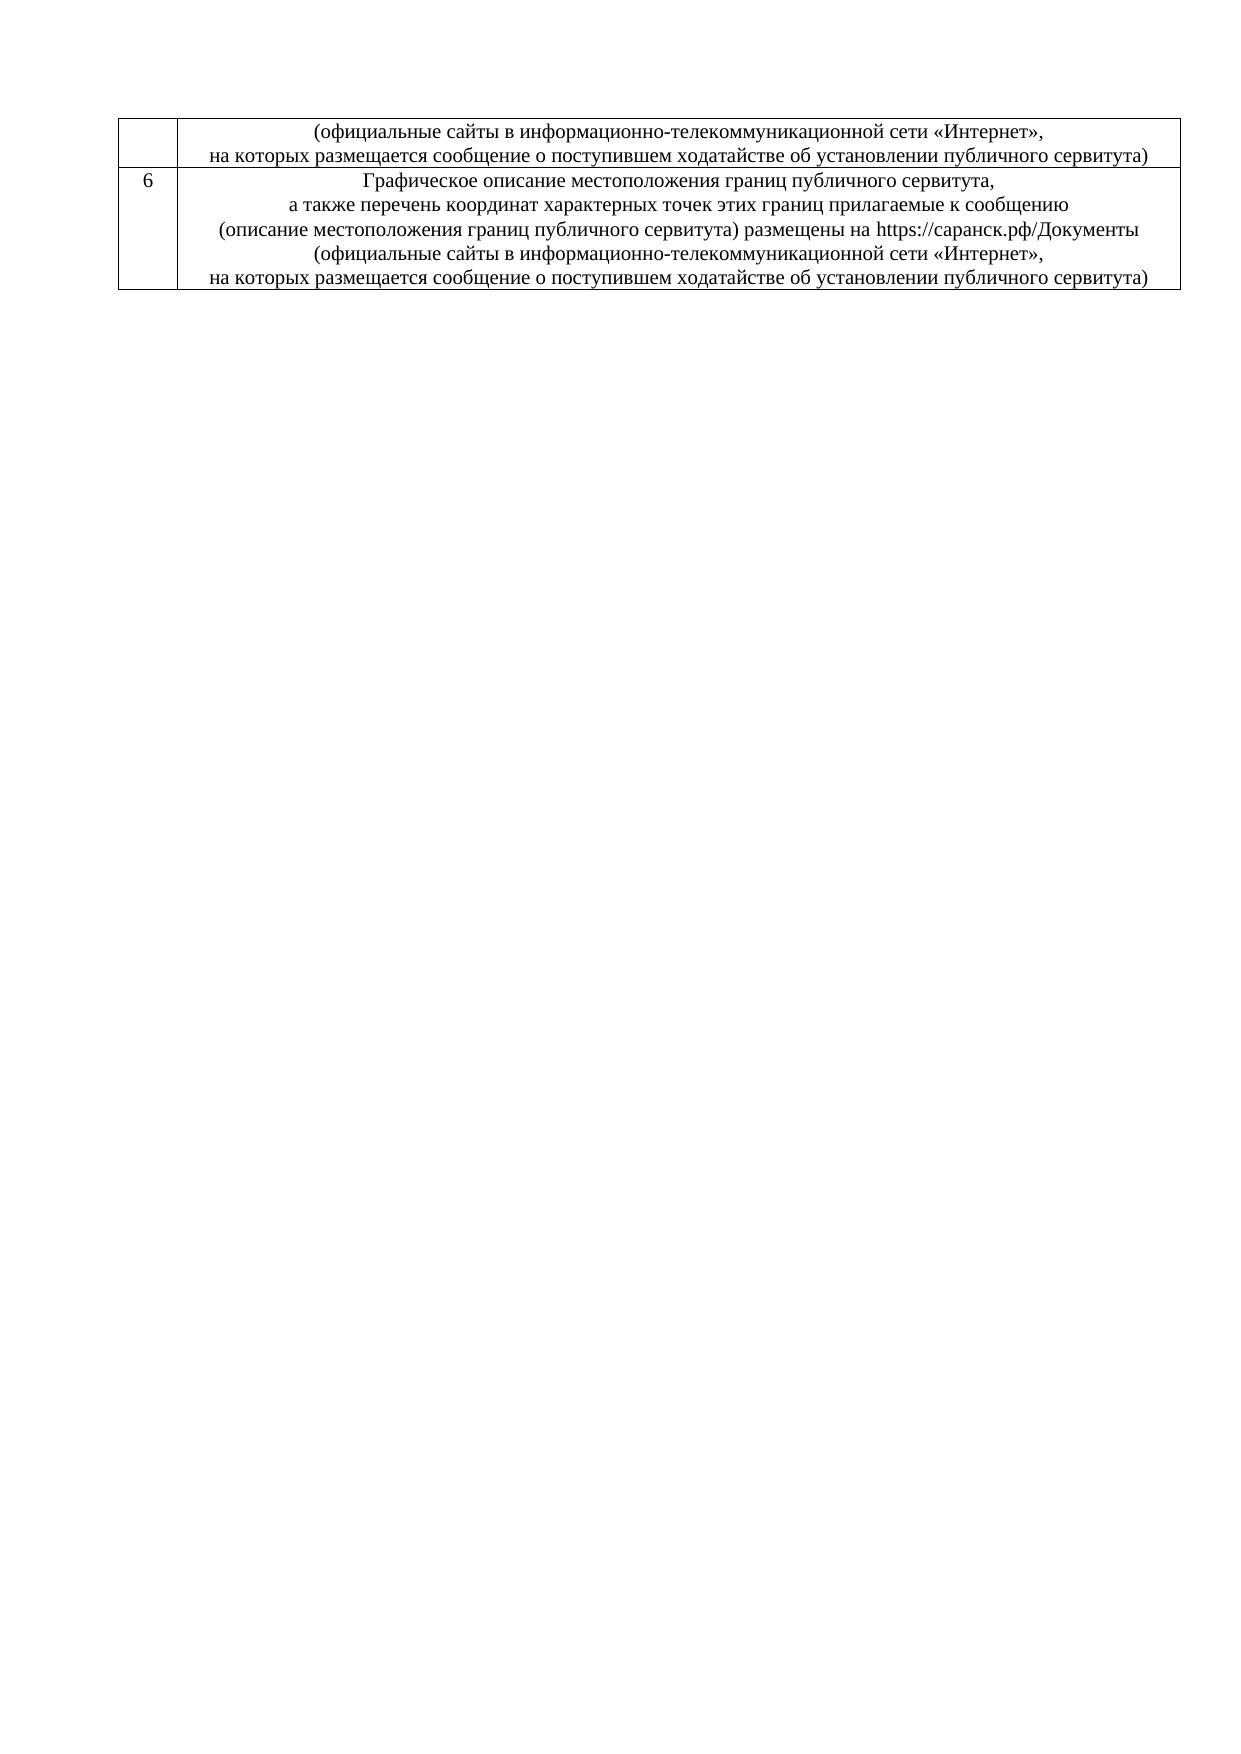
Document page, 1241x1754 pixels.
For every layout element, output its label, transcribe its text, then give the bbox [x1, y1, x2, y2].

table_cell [178, 119, 1180, 167]
table_cell 5 [119, 119, 177, 167]
table_header [118, 290, 126, 322]
table_cell Графическое описание местоположения границ публичного сервитута, а также перечень координат характерных точек этих границ прилагаемые к сообщению (описание местоположения границ публичного сервитута) размещены на https://саранск.рф/Документы (официальные сайты в информационно-телекоммуникационной сети «Интернет», на которых размещается сообщение о поступившем ходатайстве об установлении публичного сервитута) [178, 168, 1180, 289]
table_header [134, 290, 140, 322]
table_header [140, 290, 149, 322]
table_cell 6 [119, 168, 177, 289]
table_header [126, 290, 133, 322]
